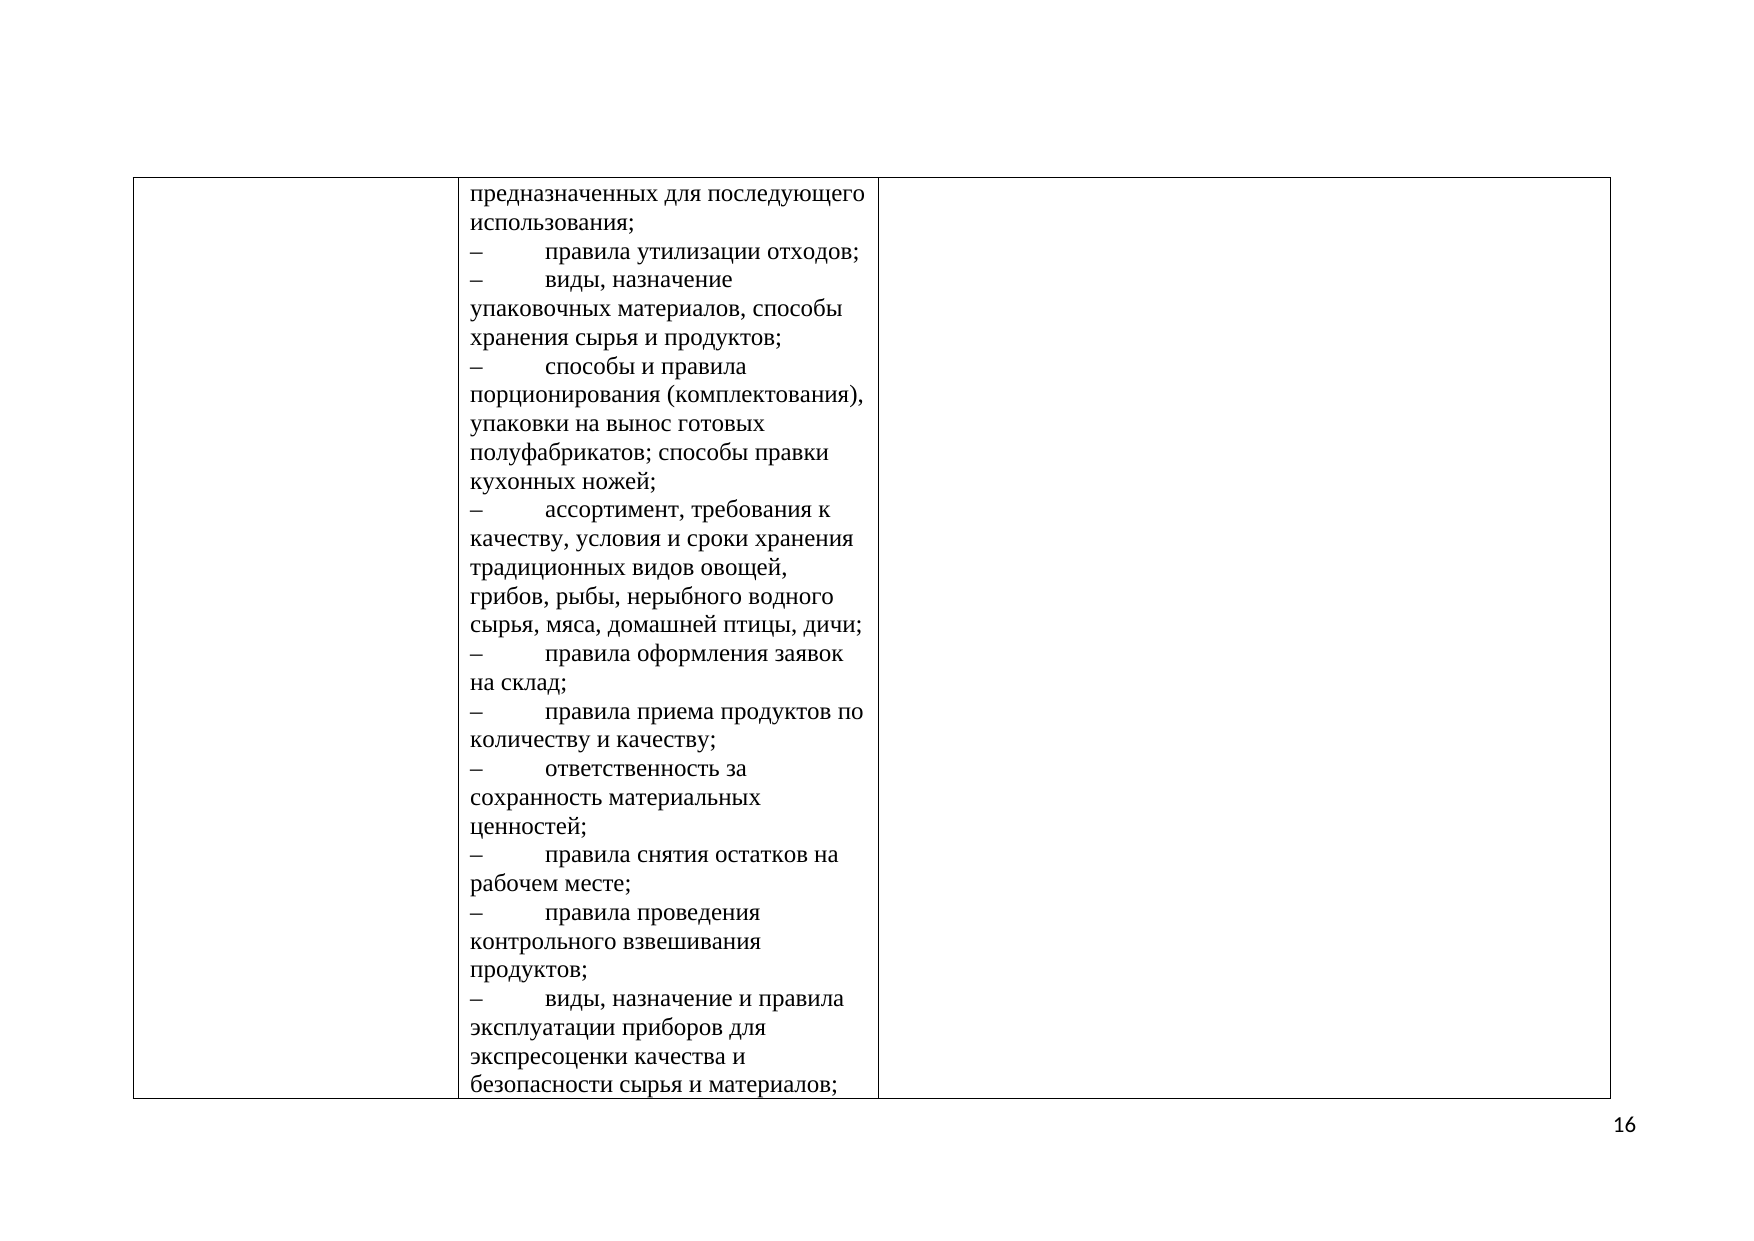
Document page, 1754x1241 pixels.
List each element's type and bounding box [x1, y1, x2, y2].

table_cell [134, 178, 458, 1098]
table_cell [459, 178, 878, 1098]
table_cell [879, 178, 1610, 1098]
